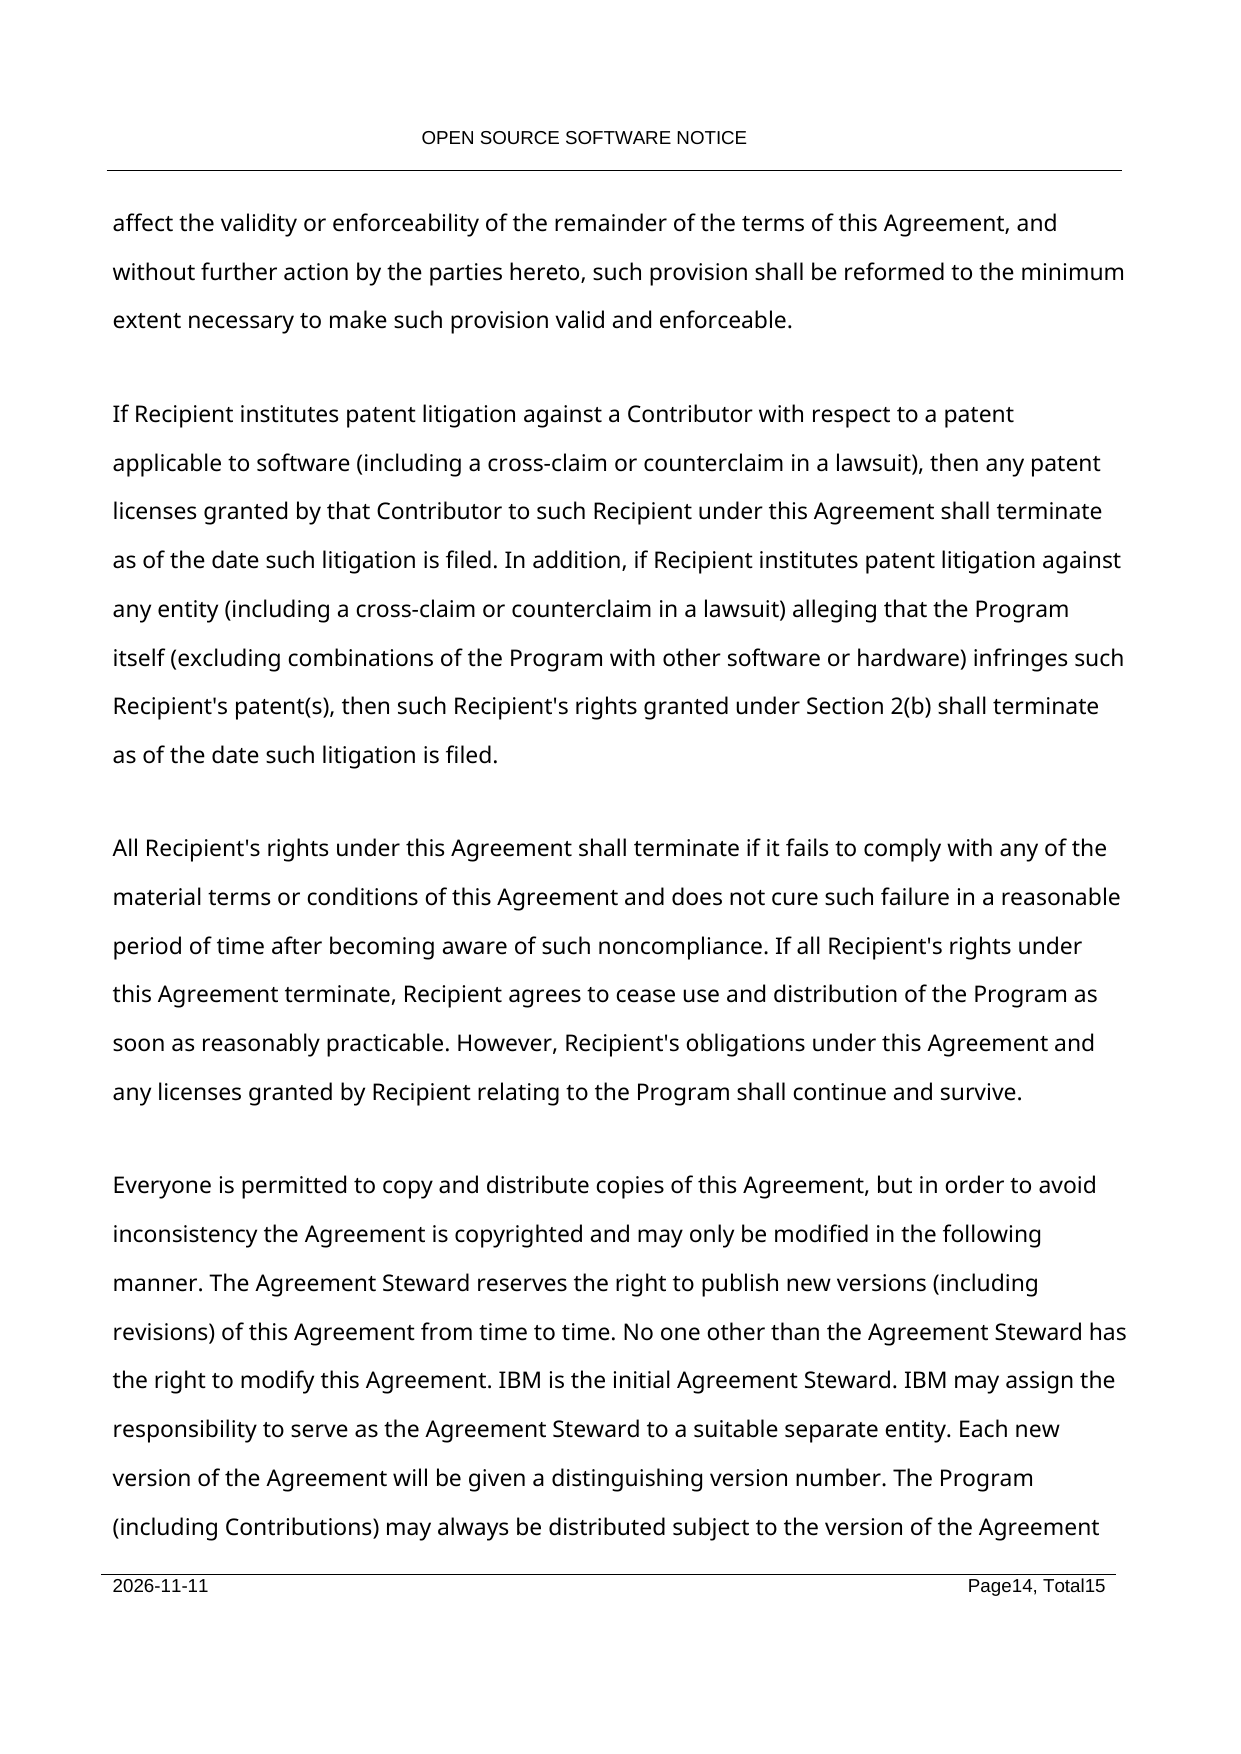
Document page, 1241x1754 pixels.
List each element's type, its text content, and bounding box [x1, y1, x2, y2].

text If Recipient institutes patent litigation against a Contributor with respect to a patent applicable to software (including a cross-claim or counterclaim in a lawsuit), then any patent licenses granted by that Contributor to such Recipient under this Agreement shall terminate as of the date such litigation is filed. In addition, if Recipient institutes patent litigation against any entity (including a cross-claim or counterclaim in a lawsuit) alleging that the Program itself (excluding combinations of the Program with other software or hardware) infringes such Recipient's patent(s), then such Recipient's rights granted under Section 2(b) shall terminate as of the date such litigation is filed. [112, 397, 1128, 771]
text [112, 1168, 1128, 1542]
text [112, 206, 1128, 336]
text All Recipient's rights under this Agreement shall terminate if it fails to comply with any of the material terms or conditions of this Agreement and does not cure such failure in a reasonable period of time after becoming aware of such noncompliance. If all Recipient's rights under this Agreement terminate, Recipient agrees to cease use and distribution of the Program as soon as reasonably practicable. However, Recipient's obligations under this Agreement and any licenses granted by Recipient relating to the Program shall continue and survive. [112, 832, 1128, 1108]
